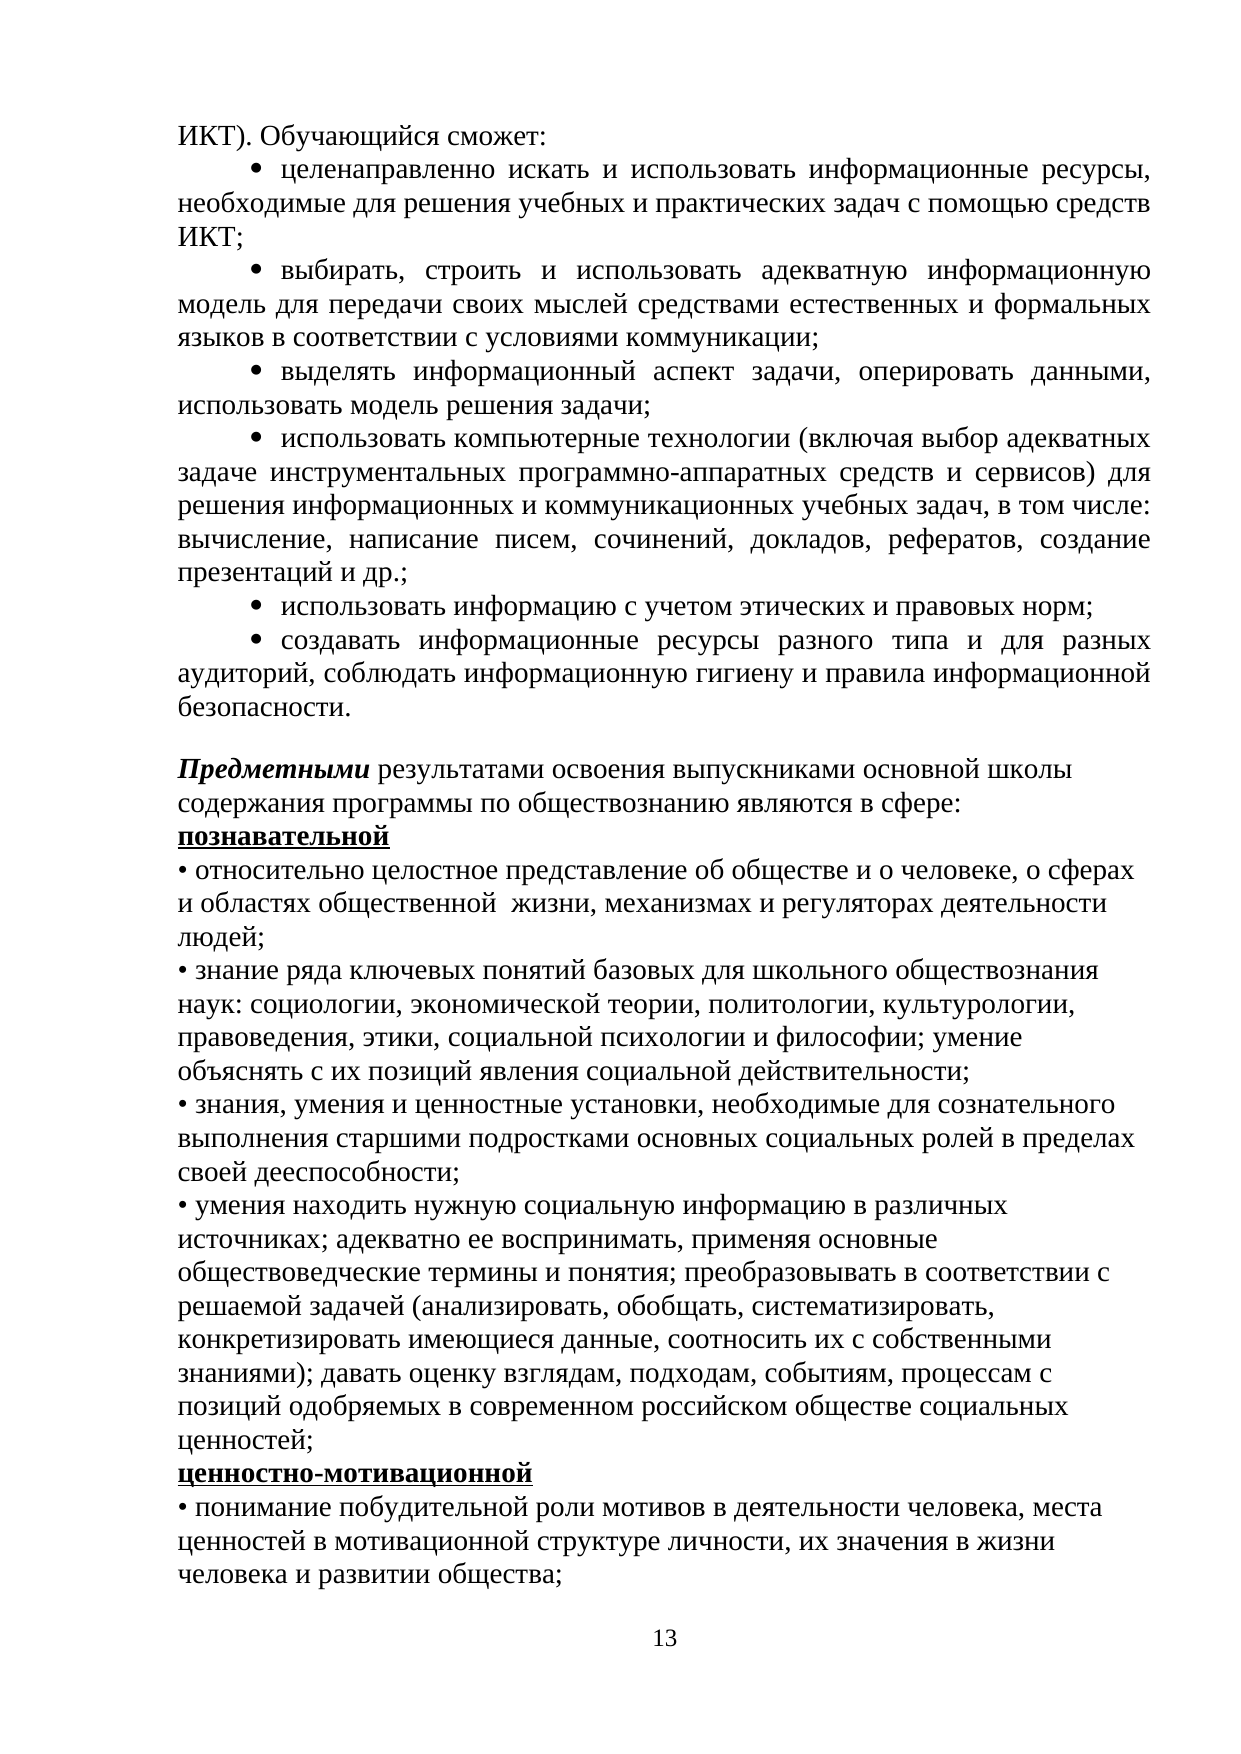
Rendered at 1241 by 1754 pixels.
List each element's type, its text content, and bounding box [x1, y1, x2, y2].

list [177, 118, 1152, 152]
list выбирать, строить и использовать адекватную информационную модель для передачи своих мыслей средствами естественных и формальных языков в соответствии с условиями коммуникации; [177, 252, 1152, 353]
list использовать информацию с учетом этических и правовых норм; [177, 588, 1152, 622]
list целенаправленно искать и использовать информационные ресурсы, необходимые для решения учебных и практических задач с помощью средств ИКТ; [177, 152, 1152, 252]
list использовать компьютерные технологии (включая выбор адекватных задаче инструментальных программно-аппаратных средств и сервисов) для решения информационных и коммуникационных учебных задач, в том числе: вычисление, написание писем, сочинений, докладов, рефератов, создание презентаций и др.; [177, 420, 1152, 588]
list создавать информационные ресурсы разного типа и для разных аудиторий, соблюдать информационную гигиену и правила информационной безопасности. [177, 622, 1152, 722]
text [177, 722, 1152, 1590]
list выделять информационный аспект задачи, оперировать данными, использовать модель решения задачи; [177, 353, 1152, 420]
